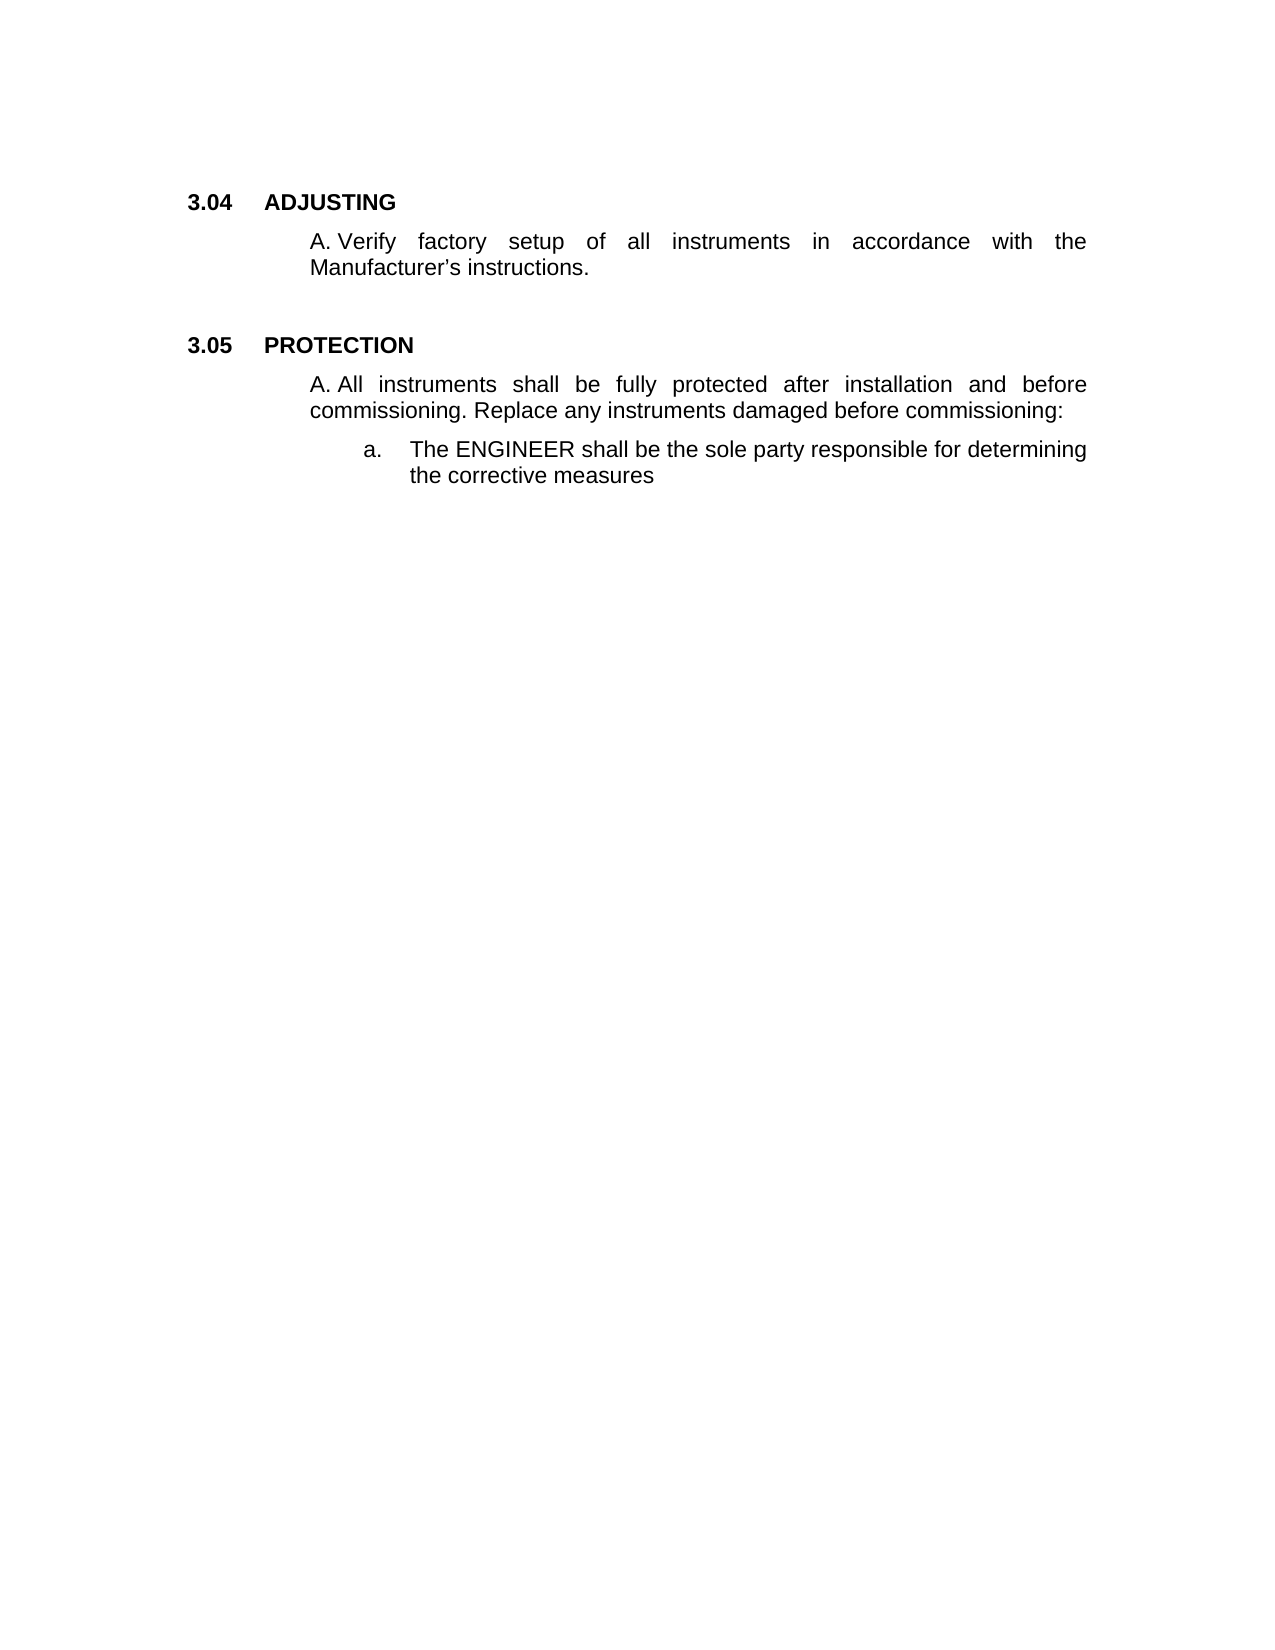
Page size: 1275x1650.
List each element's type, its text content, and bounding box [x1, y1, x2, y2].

list All instruments shall be fully protected after installation and before commissioning. Replace any instruments damaged before commissioning: [309, 371, 1087, 423]
list Verify factory setup of all instruments in accordance with the Manufacturer’s instructions. [309, 228, 1087, 280]
text The ENGINEER shall be the sole party responsible for determining the corrective measures [363, 436, 1087, 488]
list 3.05 PROTECTION [187, 332, 1087, 358]
list 3.04 ADJUSTING [187, 189, 1087, 215]
